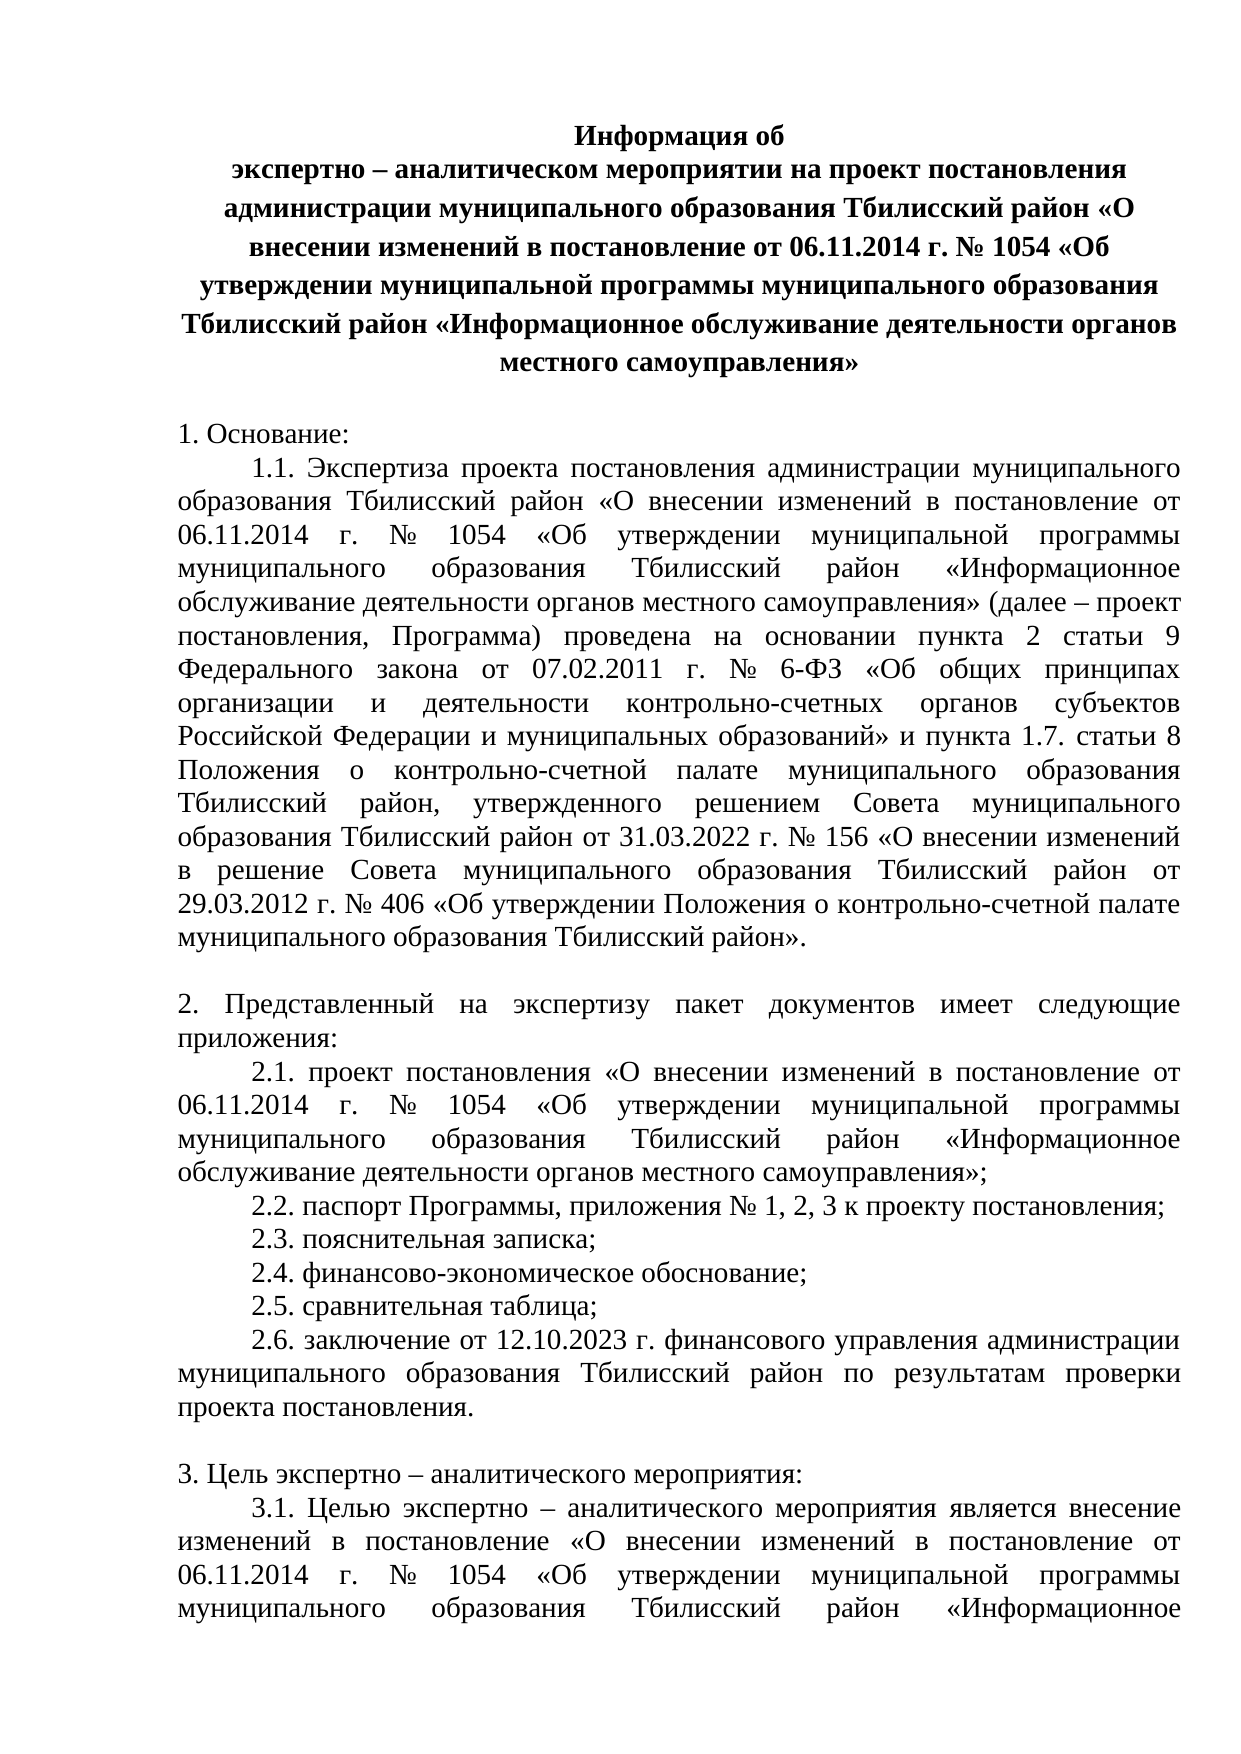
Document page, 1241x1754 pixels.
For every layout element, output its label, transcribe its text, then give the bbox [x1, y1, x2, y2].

text экспертно – аналитическом мероприятии на проект постановления администрации муниципального образования Тбилисский район «О внесении изменений в постановление от 06.11.2014 г. № 1054 «Об утверждении муниципальной программы муниципального образования Тбилисский район «Информационное обслуживание деятельности органов местного самоуправления» [177, 152, 1181, 378]
text 3. Цель экспертно – аналитического мероприятия: [177, 1456, 1181, 1490]
text 2.4. финансово-экономическое обоснование; [177, 1255, 1181, 1288]
text 1.1. Экспертиза проекта постановления администрации муниципального образования Тбилисский район «О внесении изменений в постановление от 06.11.2014 г. № 1054 «Об утверждении муниципальной программы муниципального образования Тбилисский район «Информационное обслуживание деятельности органов местного самоуправления» (далее – проект постановления, Программа) проведена на основании пункта 2 статьи 9 Федерального закона от 07.02.2011 г. № 6-ФЗ «Об общих принципах организации и деятельности контрольно-счетных органов субъектов Российской Федерации и муниципальных образований» и пункта 1.7. статьи 8 Положения о контрольно-счетной палате муниципального образования Тбилисский район, утвержденного решением Совета муниципального образования Тбилисский район от 31.03.2022 г. № 156 «О внесении изменений в решение Совета муниципального образования Тбилисский район от 29.03.2012 г. № 406 «Об утверждении Положения о контрольно-счетной палате муниципального образования Тбилисский район». [177, 450, 1181, 953]
text 1. Основание: [177, 416, 1181, 450]
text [177, 1490, 1181, 1624]
text 2.1. проект постановления «О внесении изменений в постановление от 06.11.2014 г. № 1054 «Об утверждении муниципальной программы муниципального образования Тбилисский район «Информационное обслуживание деятельности органов местного самоуправления»; [177, 1054, 1181, 1188]
text 2. Представленный на экспертизу пакет документов имеет следующие приложения: [177, 987, 1181, 1054]
text 2.3. пояснительная записка; [177, 1221, 1181, 1255]
text Информация об [177, 118, 1181, 152]
text 2.2. паспорт Программы, приложения № 1, 2, 3 к проекту постановления; [177, 1188, 1181, 1221]
text 2.5. сравнительная таблица; [177, 1288, 1181, 1322]
text 2.6. заключение от 12.10.2023 г. финансового управления администрации муниципального образования Тбилисский район по результатам проверки проекта постановления. [177, 1322, 1181, 1423]
